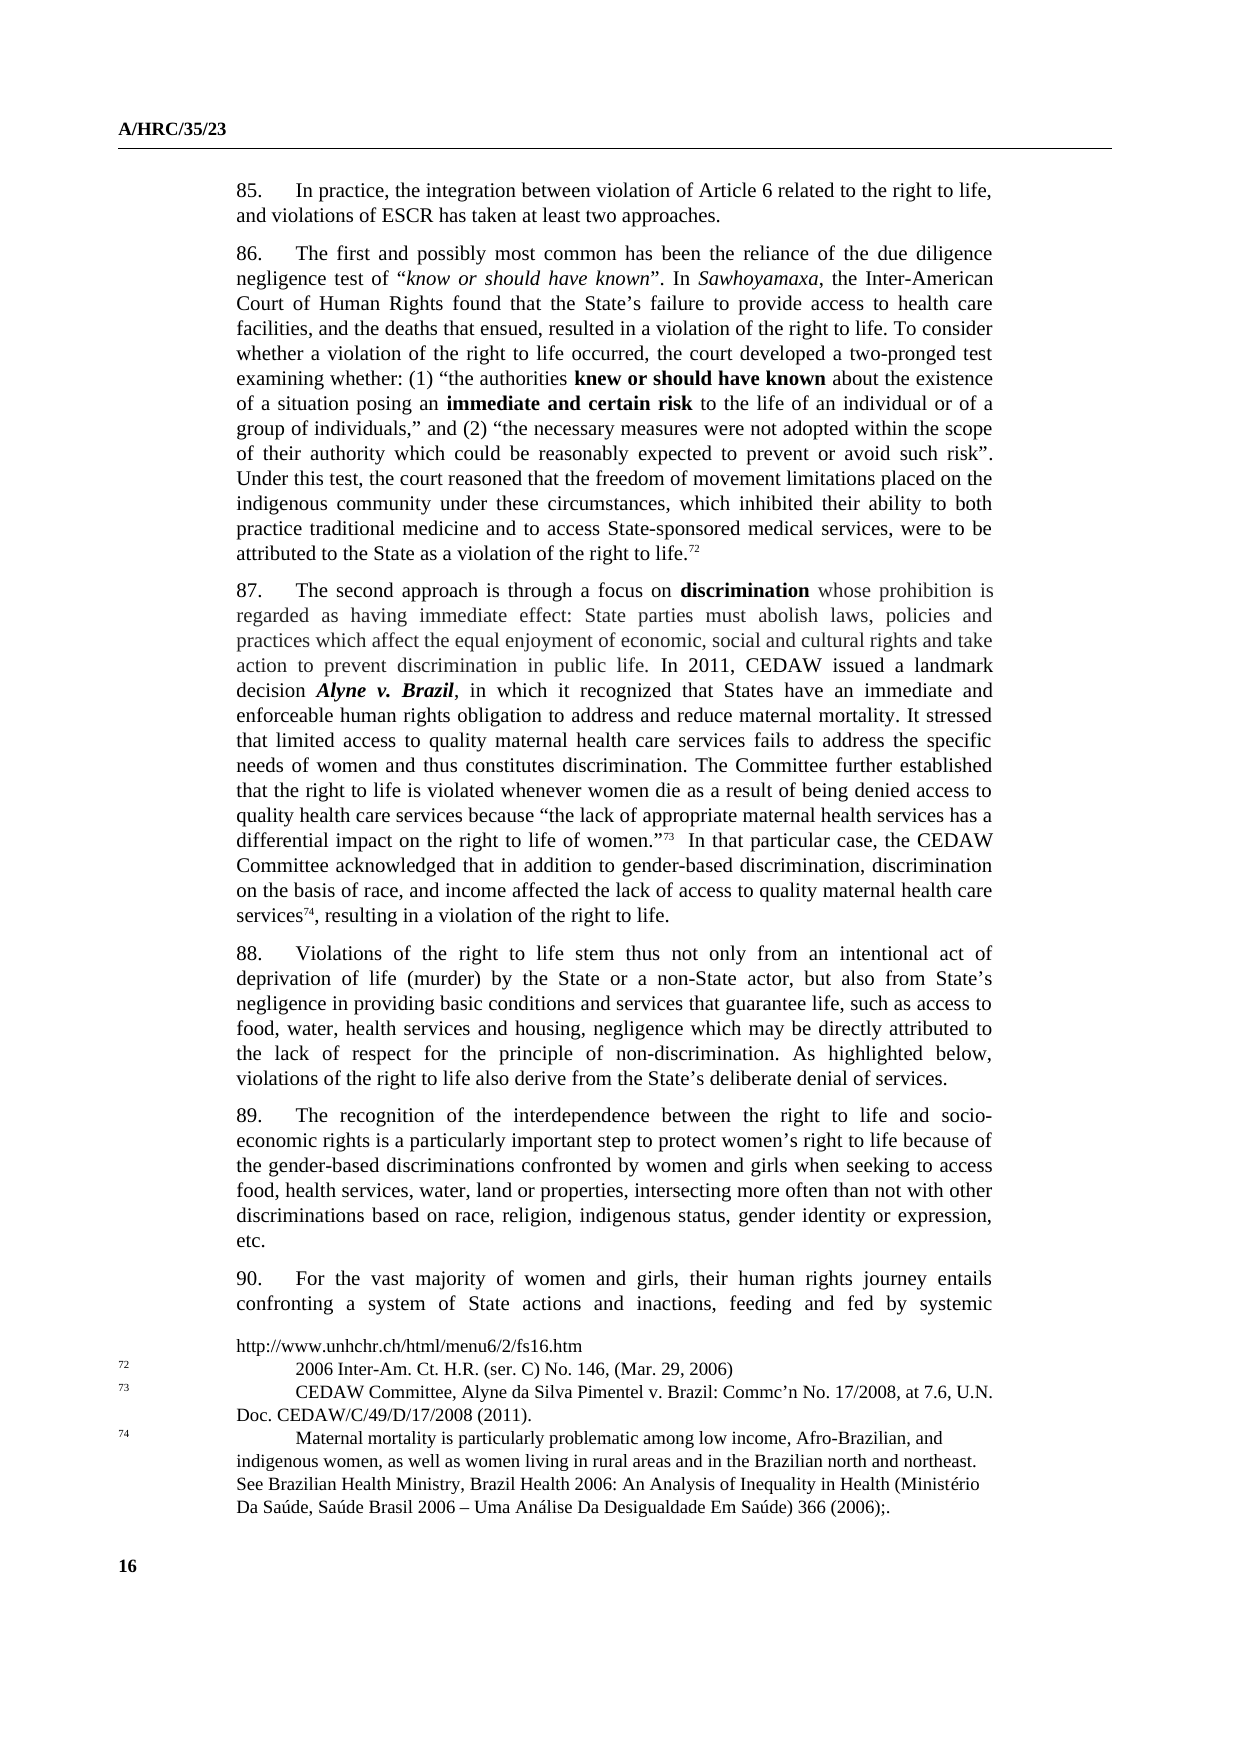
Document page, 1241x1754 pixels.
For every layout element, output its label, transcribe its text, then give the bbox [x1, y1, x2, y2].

text 86. The first and possibly most common has been the reliance of the due diligence negligence test of “know or should have known”. In Sawhoyamaxa, the Inter-American Court of Human Rights found that the State’s failure to provide access to health care facilities, and the deaths that ensued, resulted in a violation of the right to life. To consider whether a violation of the right to life occurred, the court developed a two-pronged test examining whether: (1) “the authorities knew or should have known about the existence of a situation posing an immediate and certain risk to the life of an individual or of a group of individuals,” and (2) “the necessary measures were not adopted within the scope of their authority which could be reasonably expected to prevent or avoid such risk”. Under this test, the court reasoned that the freedom of movement limitations placed on the indigenous community under these circumstances, which inhibited their ability to both practice traditional medicine and to access State-sponsored medical services, were to be attributed to the State as a violation of the right to life. [236, 240, 994, 565]
text 88. Violations of the right to life stem thus not only from an intentional act of deprivation of life (murder) by the State or a non-State actor, but also from State’s negligence in providing basic conditions and services that guarantee life, such as access to food, water, health services and housing, negligence which may be directly attributed to the lack of respect for the principle of non-discrimination. As highlighted below, violations of the right to life also derive from the State’s deliberate denial of services. [236, 940, 994, 1090]
text 85. In practice, the integration between violation of Article 6 related to the right to life, and violations of ESCR has taken at least two approaches. [236, 177, 994, 227]
text 89. The recognition of the interdependence between the right to life and socio-economic rights is a particularly important step to protect women’s right to life because of the gender-based discriminations confronted by women and girls when seeking to access food, health services, water, land or properties, intersecting more often than not with other discriminations based on race, religion, indigenous status, gender identity or expression, etc. [236, 1102, 994, 1252]
text 87. The second approach is through a focus on discrimination whose prohibition is regarded as having immediate effect: State parties must abolish laws, policies and practices which affect the equal enjoyment of economic, social and cultural rights and take action to prevent discrimination in public life. In 2011, CEDAW issued a landmark decision Alyne v. Brazil, in which it recognized that States have an immediate and enforceable human rights obligation to address and reduce maternal mortality. It stressed that limited access to quality maternal health care services fails to address the specific needs of women and thus constitutes discrimination. The Committee further established that the right to life is violated whenever women die as a result of being denied access to quality health care services because “the lack of appropriate maternal health services has a differential impact on the right to life of women.” In that particular case, the CEDAW Committee acknowledged that in addition to gender-based discrimination, discrimination on the basis of race, and income affected the lack of access to quality maternal health care services, resulting in a violation of the right to life. [236, 652, 994, 927]
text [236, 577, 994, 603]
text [236, 1265, 994, 1315]
